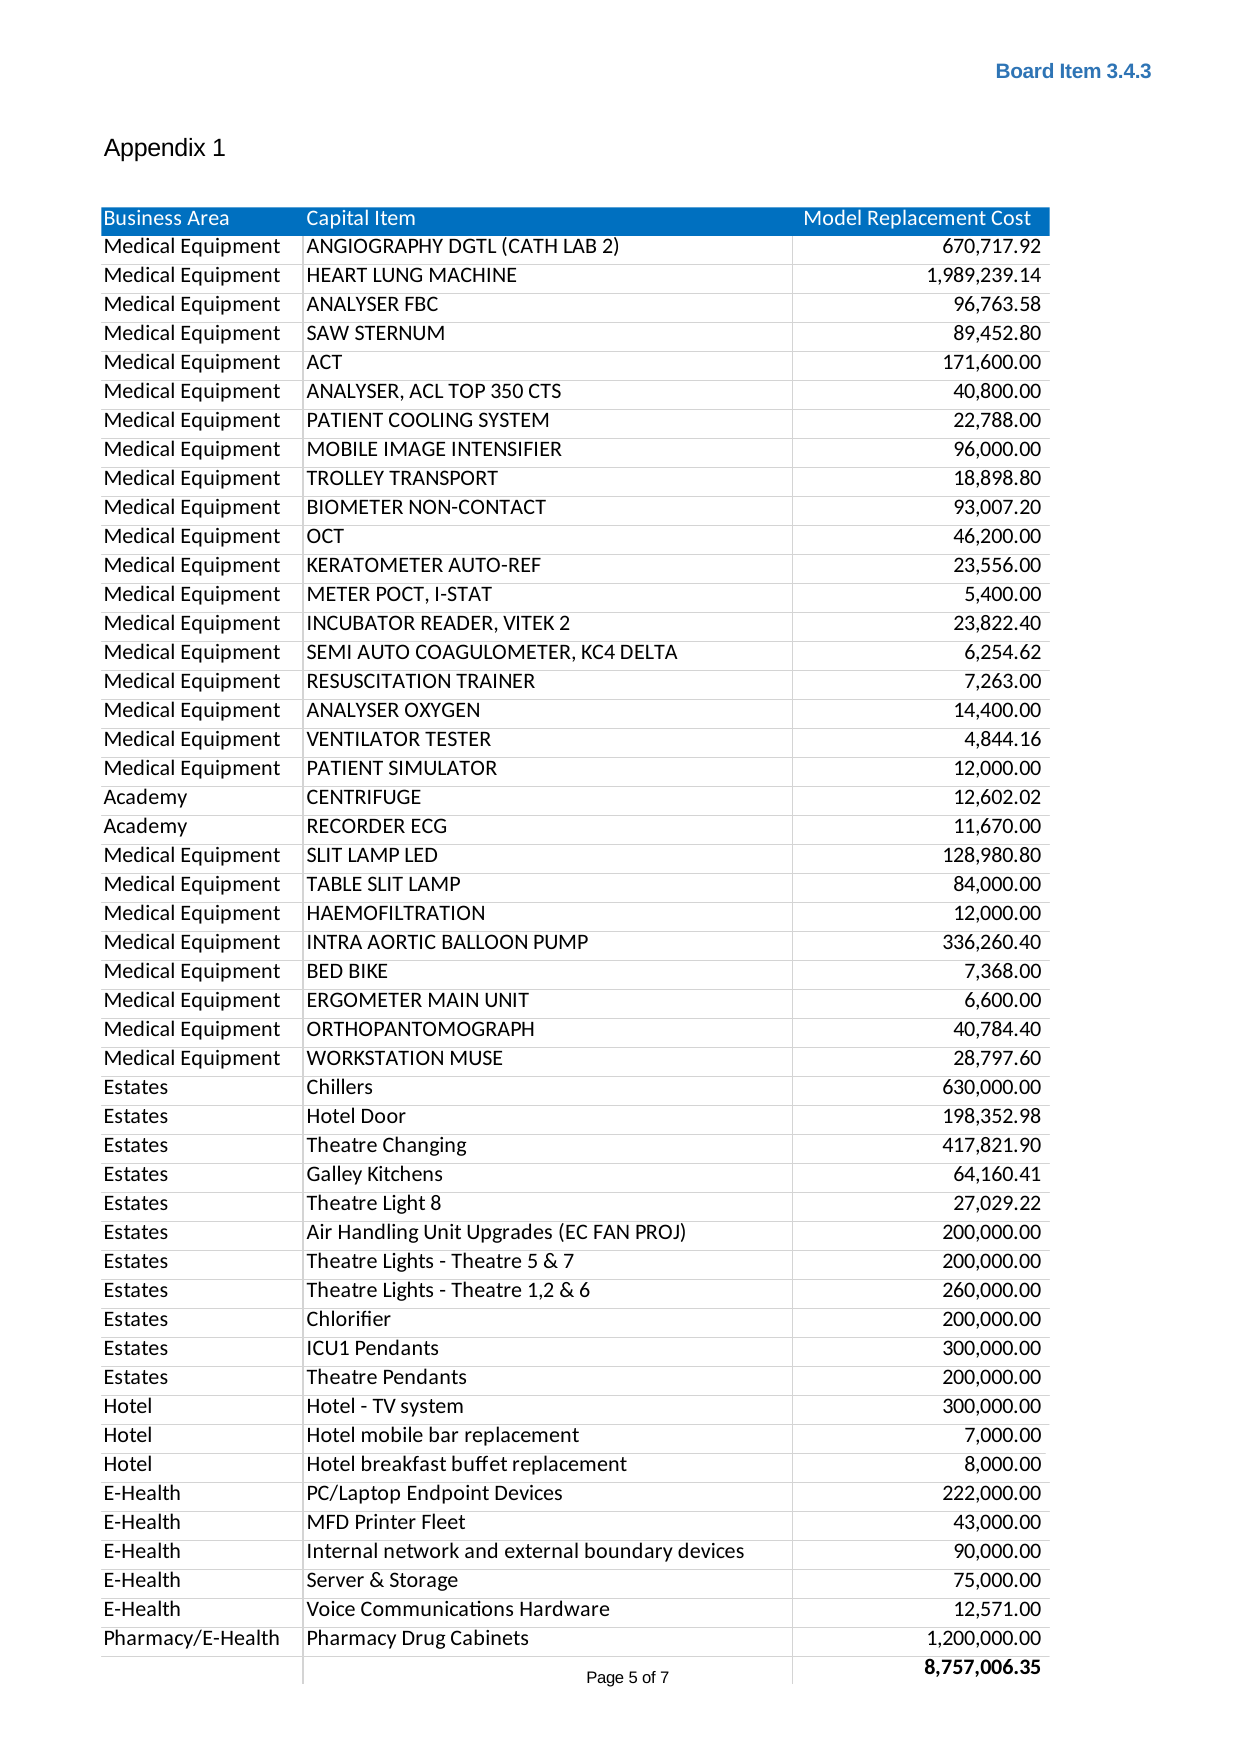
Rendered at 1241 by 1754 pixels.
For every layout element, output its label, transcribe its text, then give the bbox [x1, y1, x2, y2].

text Appendix 1 [103, 133, 1152, 162]
